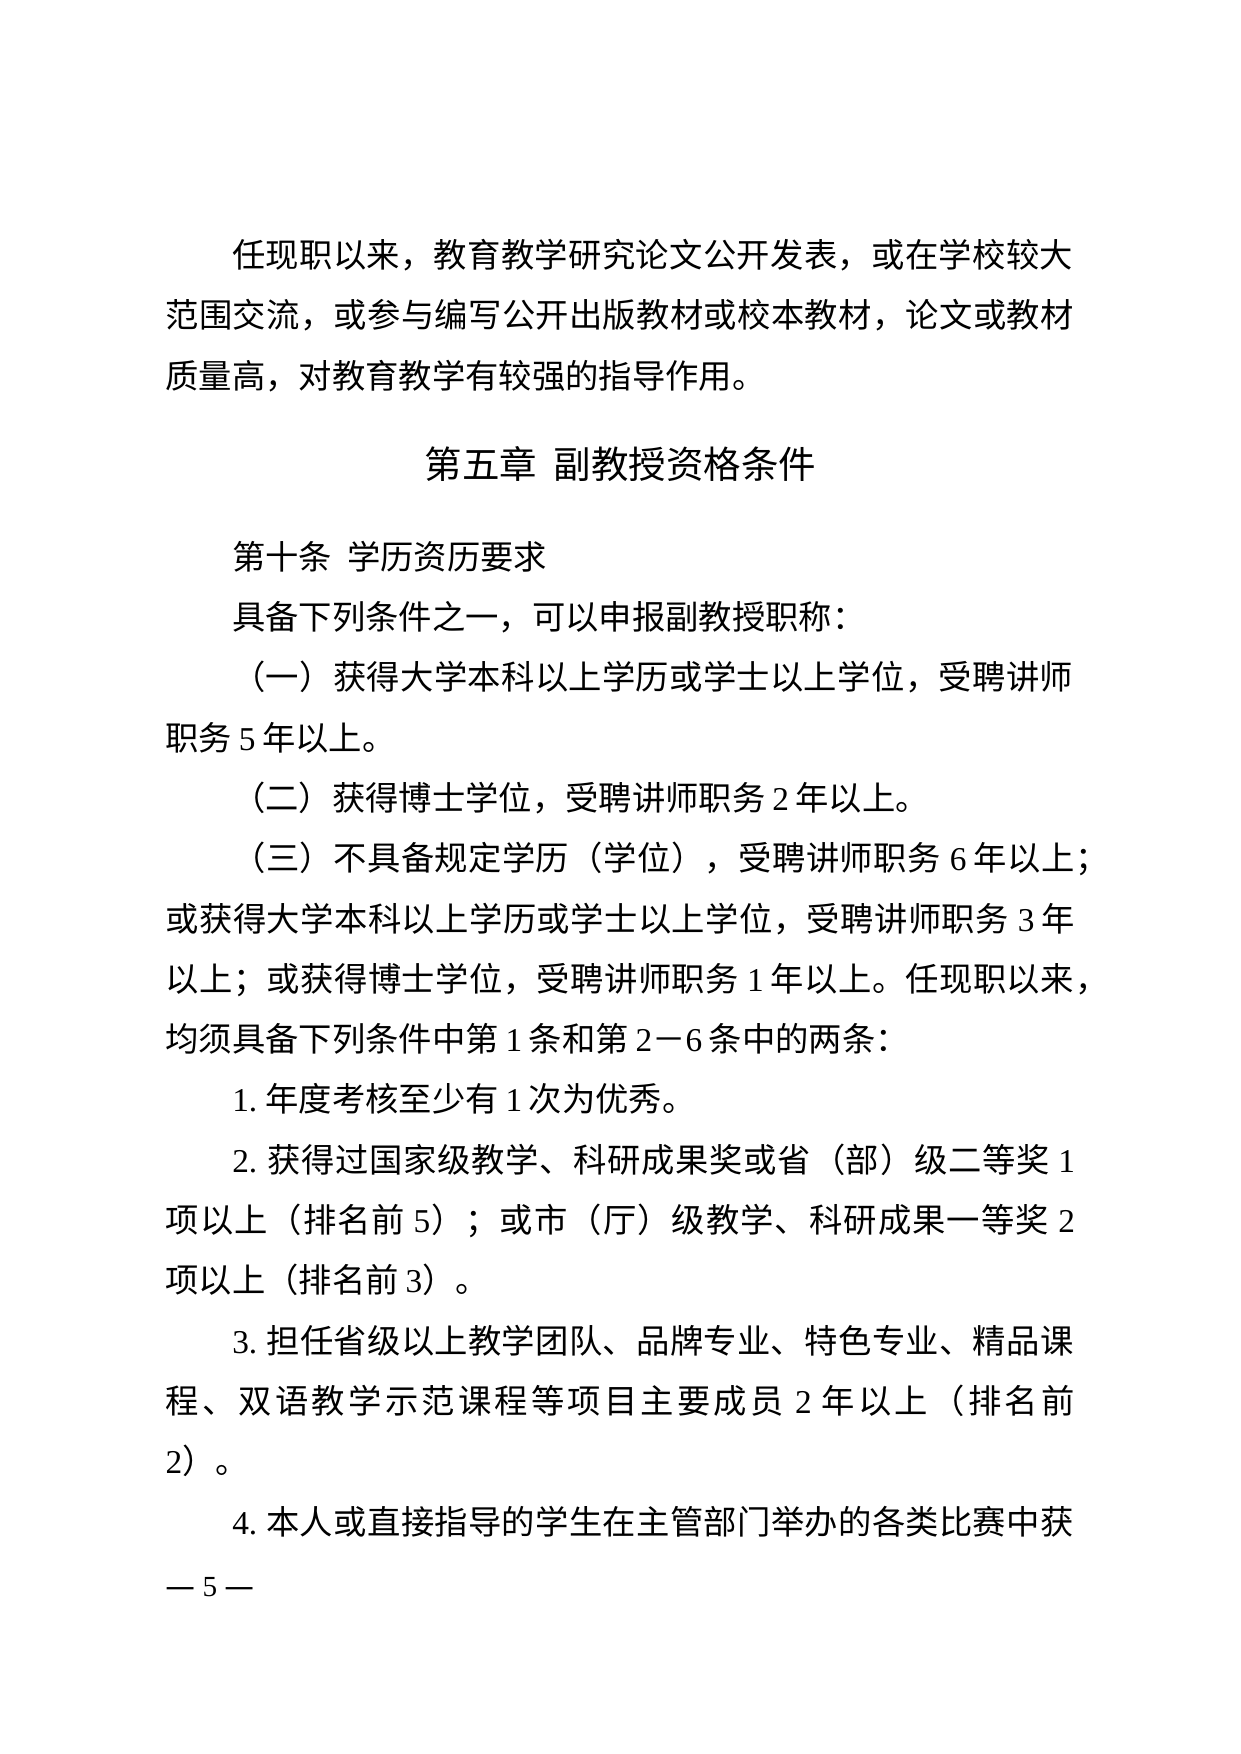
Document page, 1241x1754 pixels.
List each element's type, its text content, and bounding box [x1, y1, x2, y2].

text 3. 担任省级以上教学团队、品牌专业、特色专业、精品课程、双语教学示范课程等项目主要成员2年以上（排名前2）。 [165, 1305, 1075, 1486]
text 具备下列条件之一，可以申报副教授职称： [165, 581, 1075, 641]
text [165, 1486, 1075, 1546]
text （一）获得大学本科以上学历或学士以上学位，受聘讲师职务5年以上。 [165, 641, 1075, 762]
text 2. 获得过国家级教学、科研成果奖或省（部）级二等奖1项以上（排名前5）；或市（厅）级教学、科研成果一等奖2项以上（排名前3）。 [165, 1124, 1075, 1305]
text 任现职以来，教育教学研究论文公开发表，或在学校较大范围交流，或参与编写公开出版教材或校本教材，论文或教材质量高，对教育教学有较强的指导作用。 [165, 219, 1075, 400]
text （二）获得博士学位，受聘讲师职务2年以上。 [165, 762, 1075, 822]
text （三）不具备规定学历（学位），受聘讲师职务6年以上；或获得大学本科以上学历或学士以上学位，受聘讲师职务3年以上；或获得博士学位，受聘讲师职务1年以上。任现职以来，均须具备下列条件中第1条和第2－6条中的两条： [165, 822, 1075, 1064]
text 第五章 副教授资格条件 [165, 430, 1075, 491]
text 1. 年度考核至少有1次为优秀。 [165, 1064, 1075, 1124]
text 第十条 学历资历要求 [165, 521, 1075, 581]
